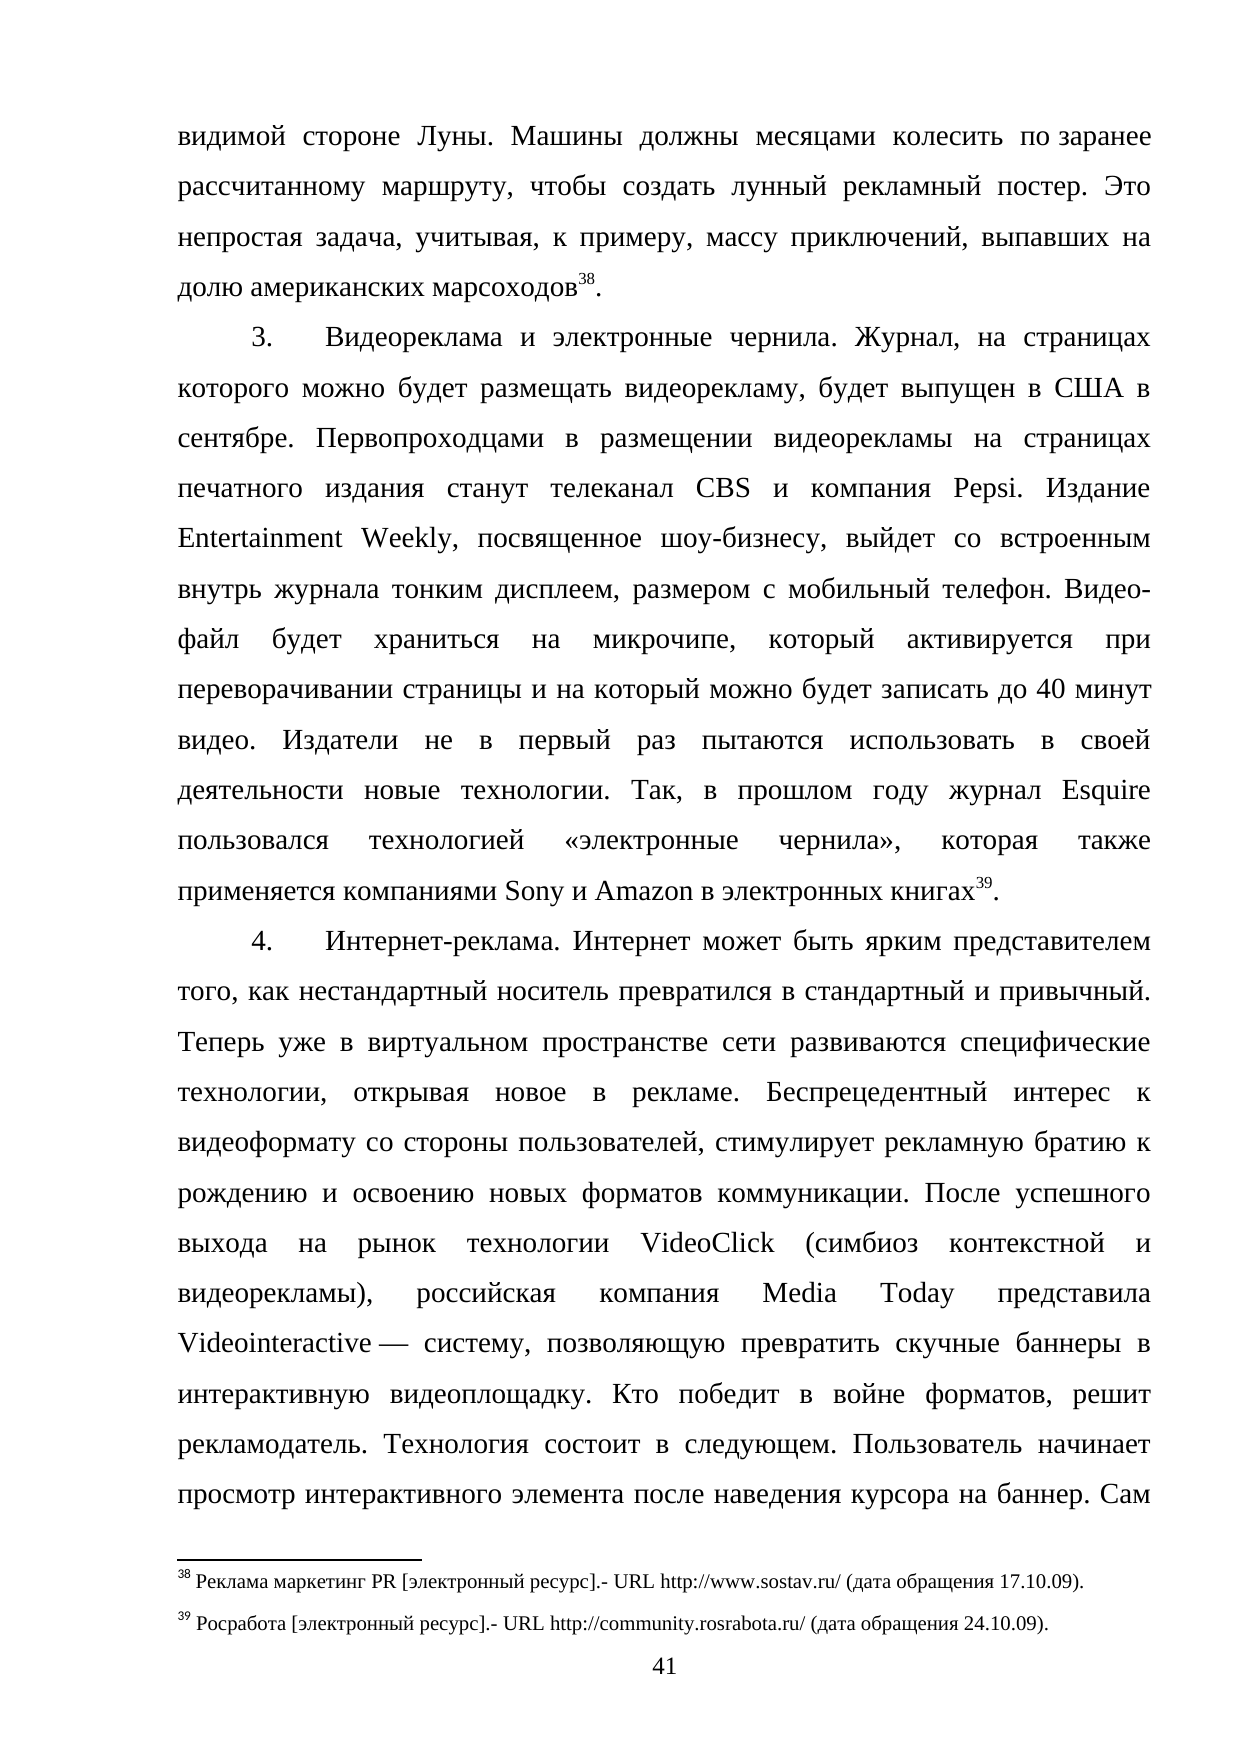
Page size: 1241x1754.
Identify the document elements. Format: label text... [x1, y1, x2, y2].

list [177, 118, 1152, 303]
list Видеореклама и электронные чернила. Журнал, на страницах которого можно будет размещать видеорекламу, будет выпущен в США в сентябре. Первопроходцами в размещении видеорекламы на страницах печатного издания станут телеканал CBS и компания Pepsi. Издание Entertainment Weekly, посвященное шоу-бизнесу, выйдет со встроенным внутрь журнала тонким дисплеем, размером с мобильный телефон. Видео-файл будет храниться на микрочипе, который активируется при переворачивании страницы и на который можно будет записать до 40 минут видео. Издатели не в первый раз пытаются использовать в своей деятельности новые технологии. Так, в прошлом году журнал Esquire пользовался технологией «электронные чернила», которая также применяется компаниями Sony и Amazon в электронных книгах. [177, 319, 1152, 906]
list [177, 923, 1152, 1510]
